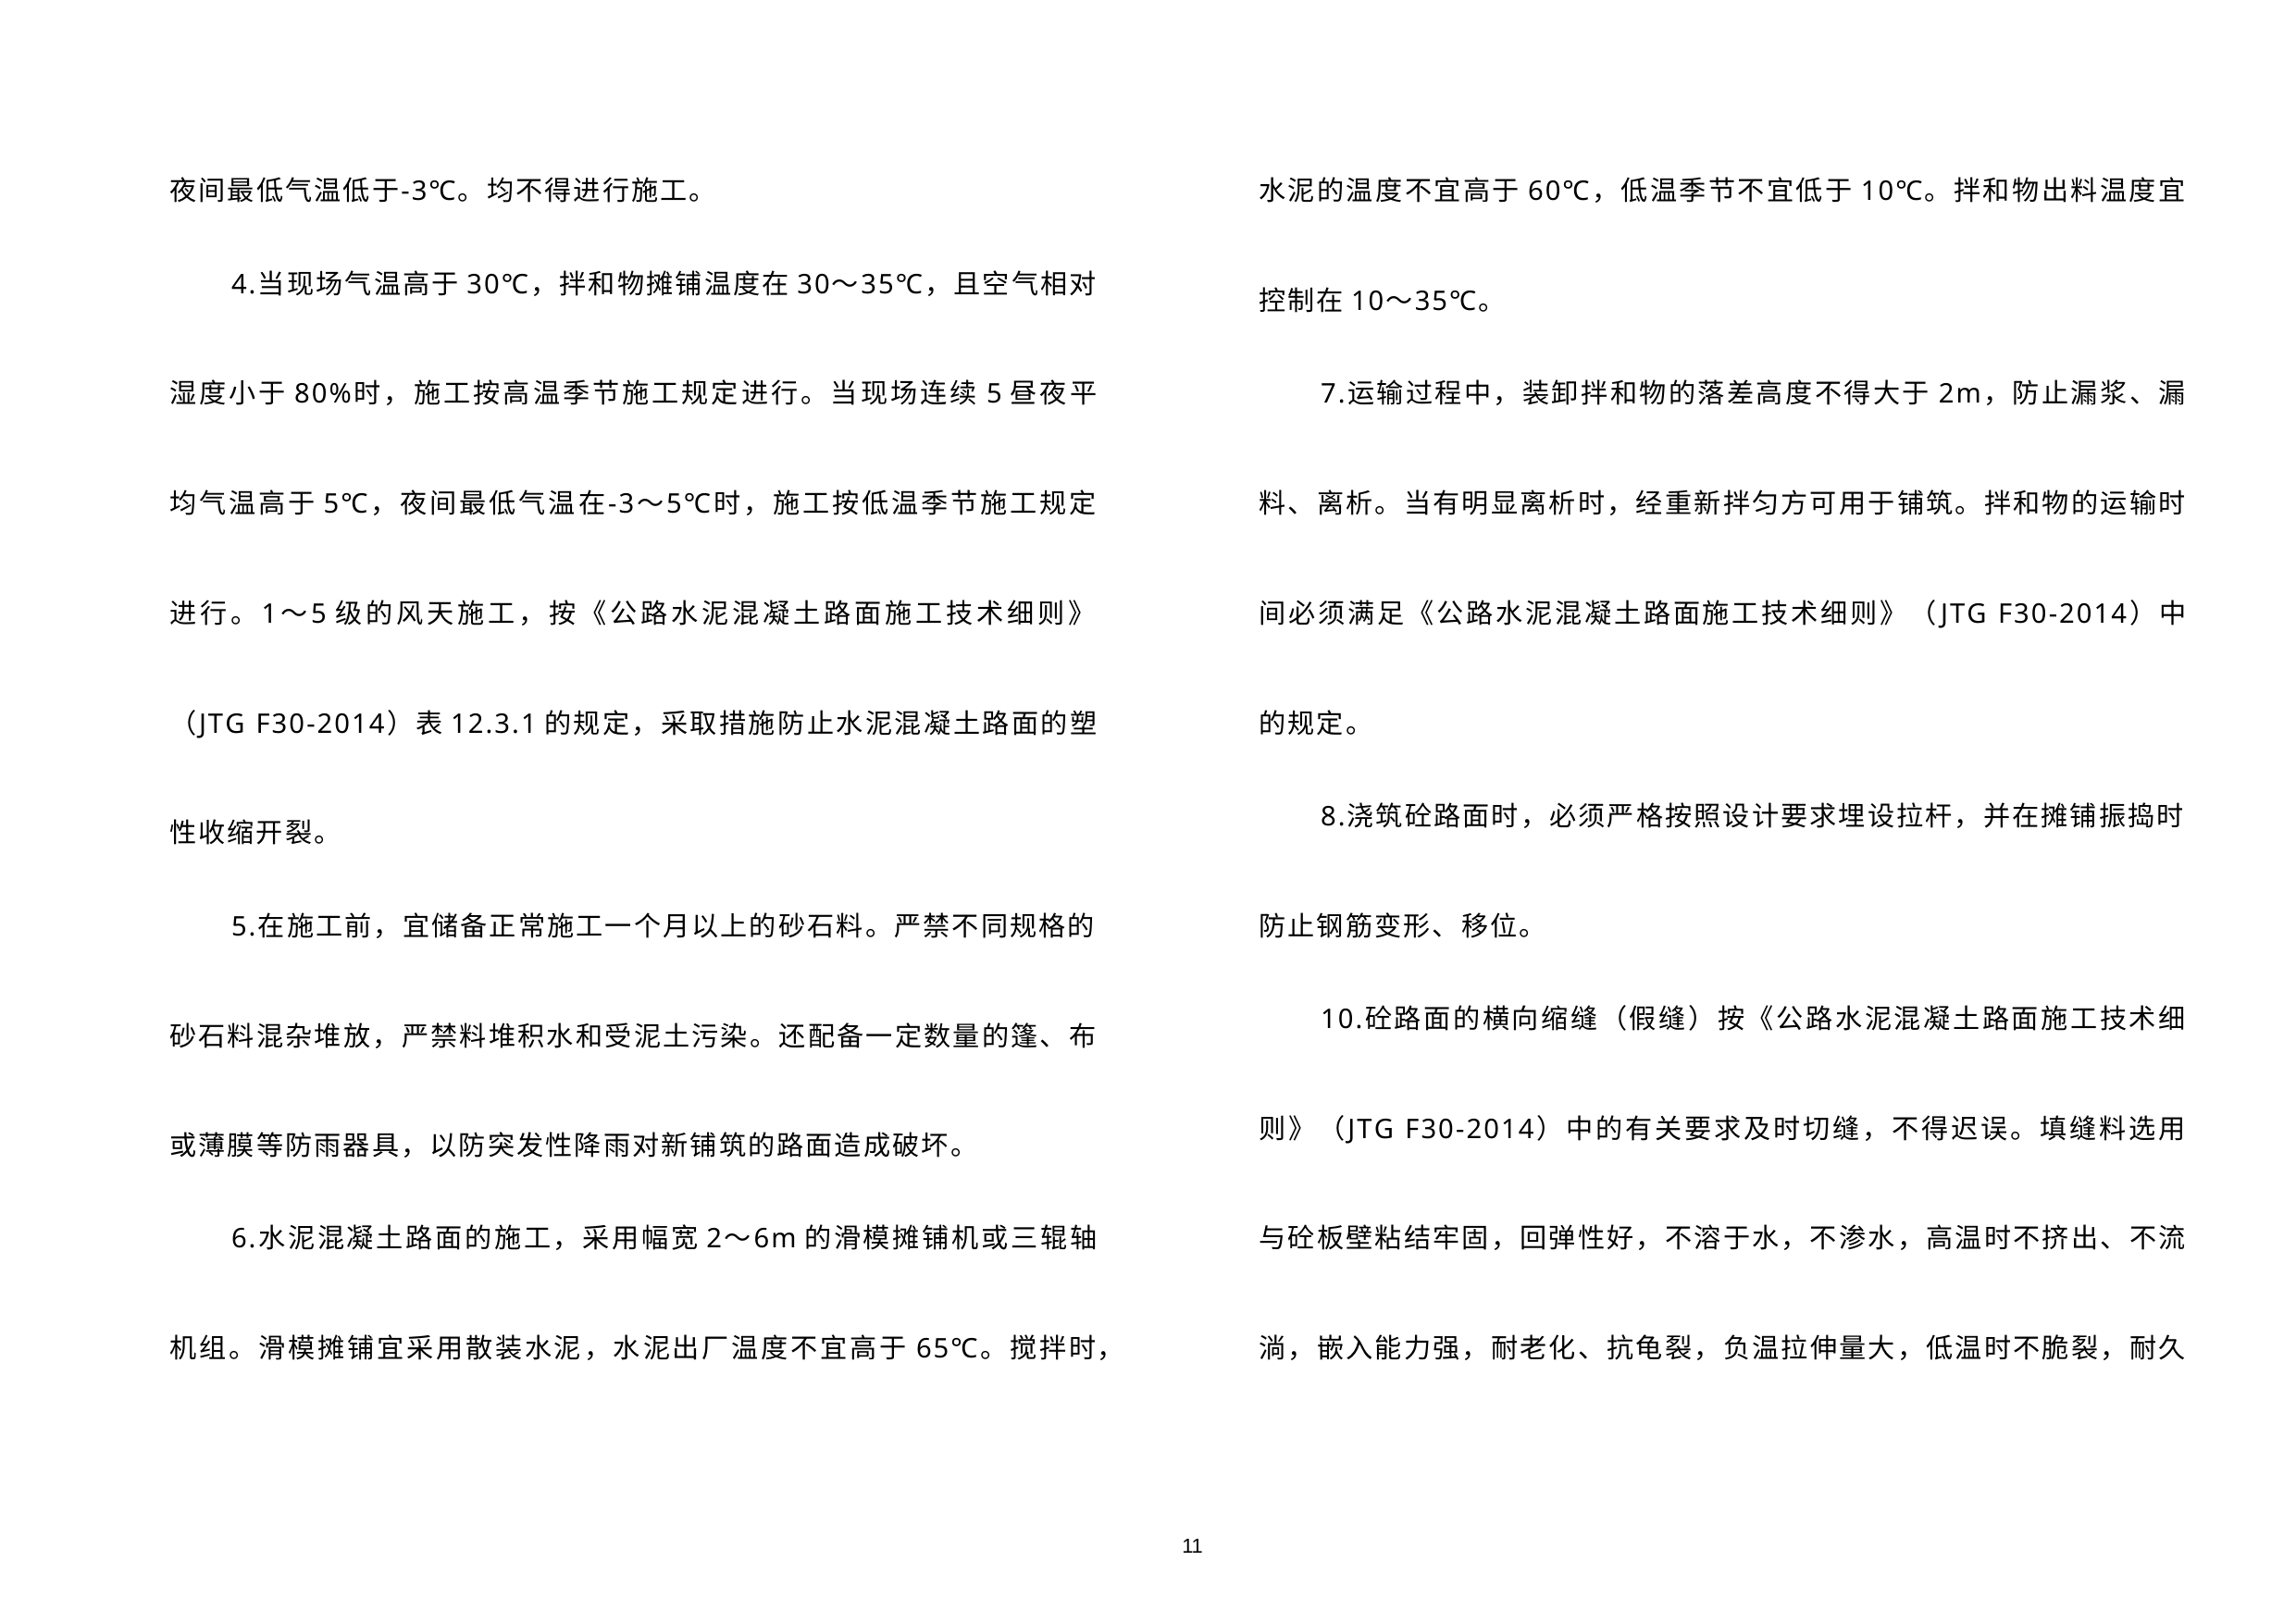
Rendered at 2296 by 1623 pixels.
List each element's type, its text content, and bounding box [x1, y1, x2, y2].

text 8.浇筑砼路面时，必须严格按照设计要求埋设拉杆，并在摊铺振捣时防止钢筋变形、移位。 [1259, 777, 2186, 960]
text 5.在施工前，宜储备正常施工一个月以上的砂石料。严禁不同规格的砂石料混杂堆放，严禁料堆积水和受泥土污染。还配备一定数量的篷、布或薄膜等防雨器具，以防突发性降雨对新铺筑的路面造成破坏。 [169, 887, 1097, 1181]
text 7.运输过程中，装卸拌和物的落差高度不得大于2m，防止漏浆、漏料、离析。当有明显离析时，经重新拌匀方可用于铺筑。拌和物的运输时间必须满足《公路水泥混凝土路面施工技术细则》（JTG F30-2014）中的规定。 [1259, 354, 2186, 758]
text 6.水泥混凝土路面的施工，采用幅宽2～6m的滑模摊铺机或三辊轴机组。滑模摊铺宜采用散装水泥，水泥出厂温度不宜高于65℃。搅拌时，水泥的温度不宜高于60℃，低温季节不宜低于10℃。拌和物出料温度宜控制在10～35℃。 [169, 1200, 1097, 1382]
text 3.雨天、风速在10.8m/s以上的6级以上大风天；现场气温高于40℃或拌和物摊铺温度高于35℃；现场连续5昼夜平均气温低于5℃，夜间最低气温低于-3℃。均不得进行施工。 [169, 152, 1097, 226]
text 6.水泥混凝土路面的施工，采用幅宽2～6m的滑模摊铺机或三辊轴机组。滑模摊铺宜采用散装水泥，水泥出厂温度不宜高于65℃。搅拌时，水泥的温度不宜高于60℃，低温季节不宜低于10℃。拌和物出料温度宜控制在10～35℃。 [1259, 152, 2186, 335]
text 4.当现场气温高于30℃，拌和物摊铺温度在30～35℃，且空气相对湿度小于80%时，施工按高温季节施工规定进行。当现场连续5昼夜平均气温高于5℃，夜间最低气温在-3～5℃时，施工按低温季节施工规定进行。1～5级的风天施工，按《公路水泥混凝土路面施工技术细则》（JTG F30-2014）表12.3.1的规定，采取措施防止水泥混凝土路面的塑性收缩开裂。 [169, 245, 1097, 868]
